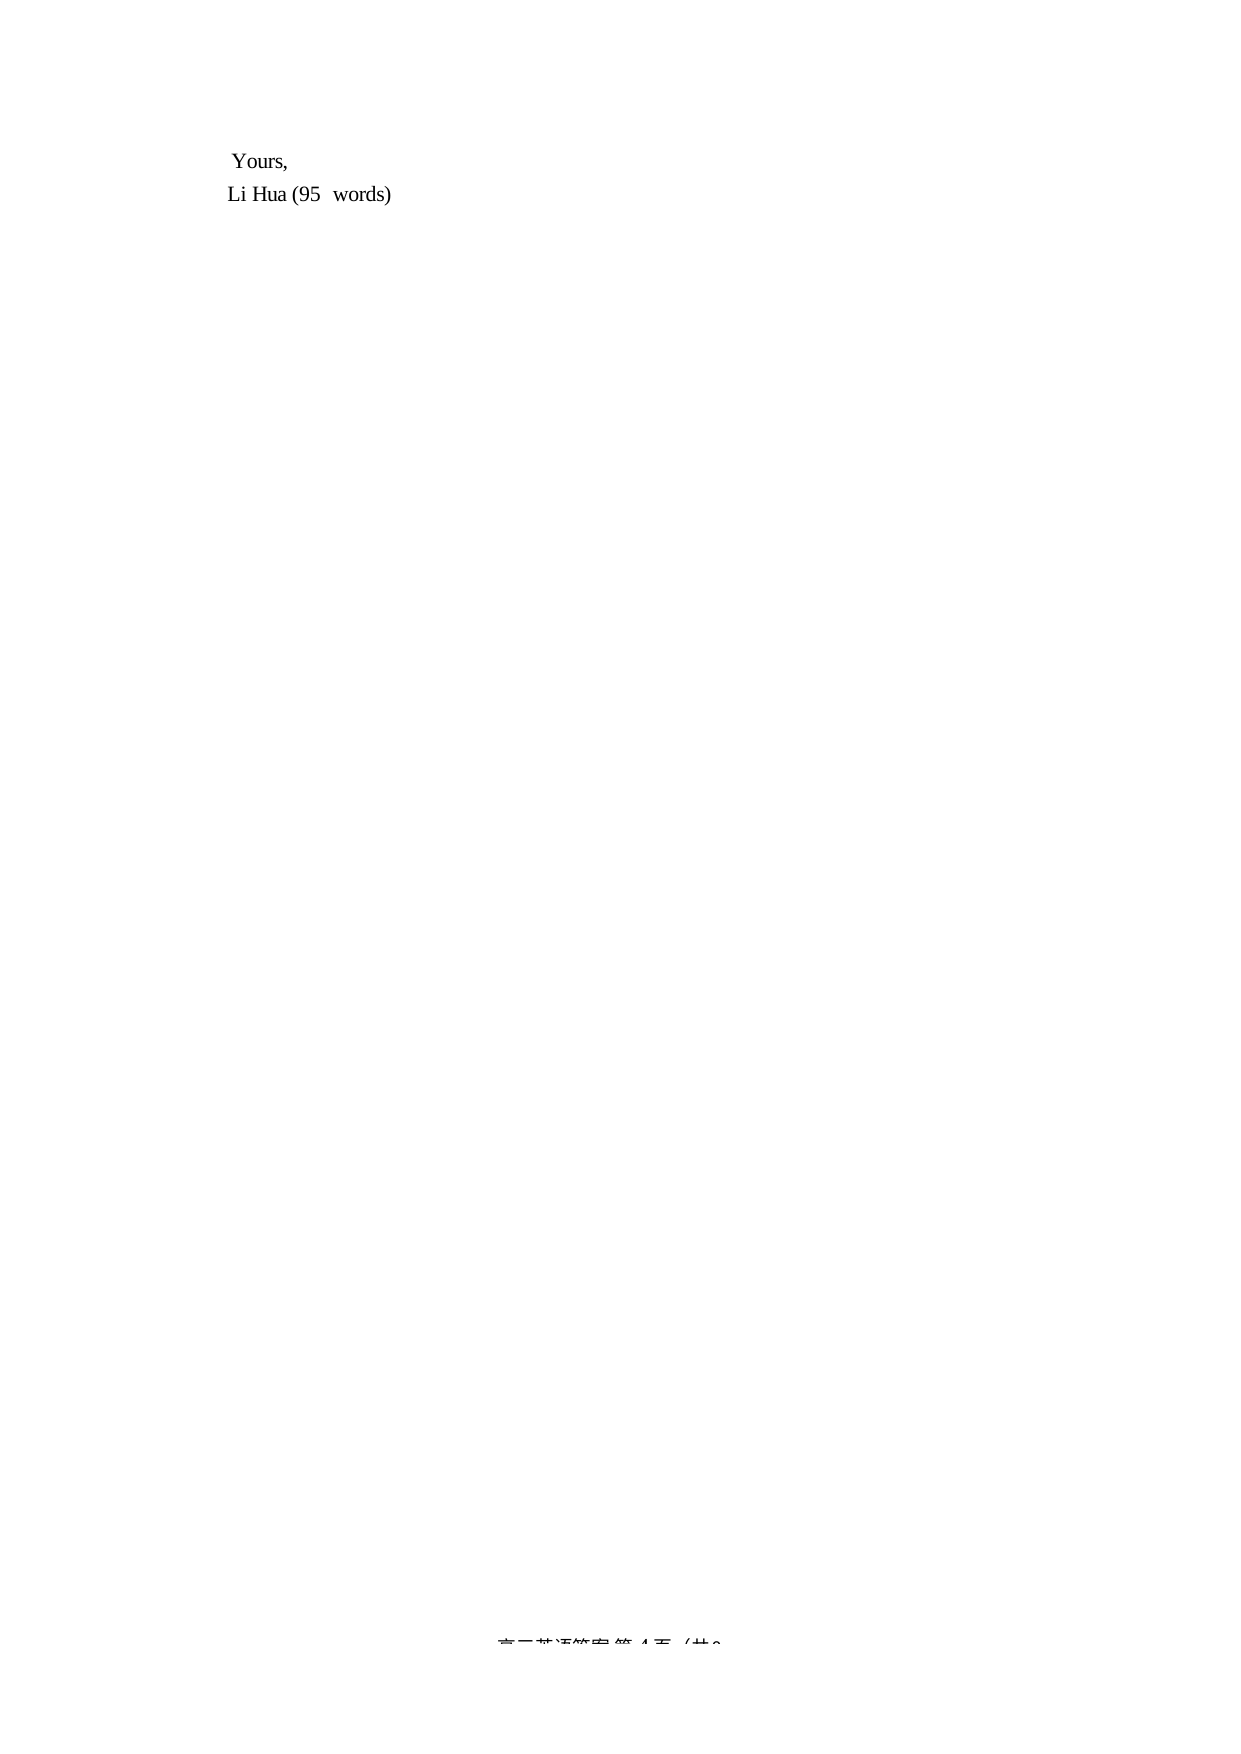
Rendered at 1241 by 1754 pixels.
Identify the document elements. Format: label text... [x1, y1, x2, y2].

text Yours, [227, 148, 689, 173]
text Li Hua (95 words) [187, 181, 689, 206]
